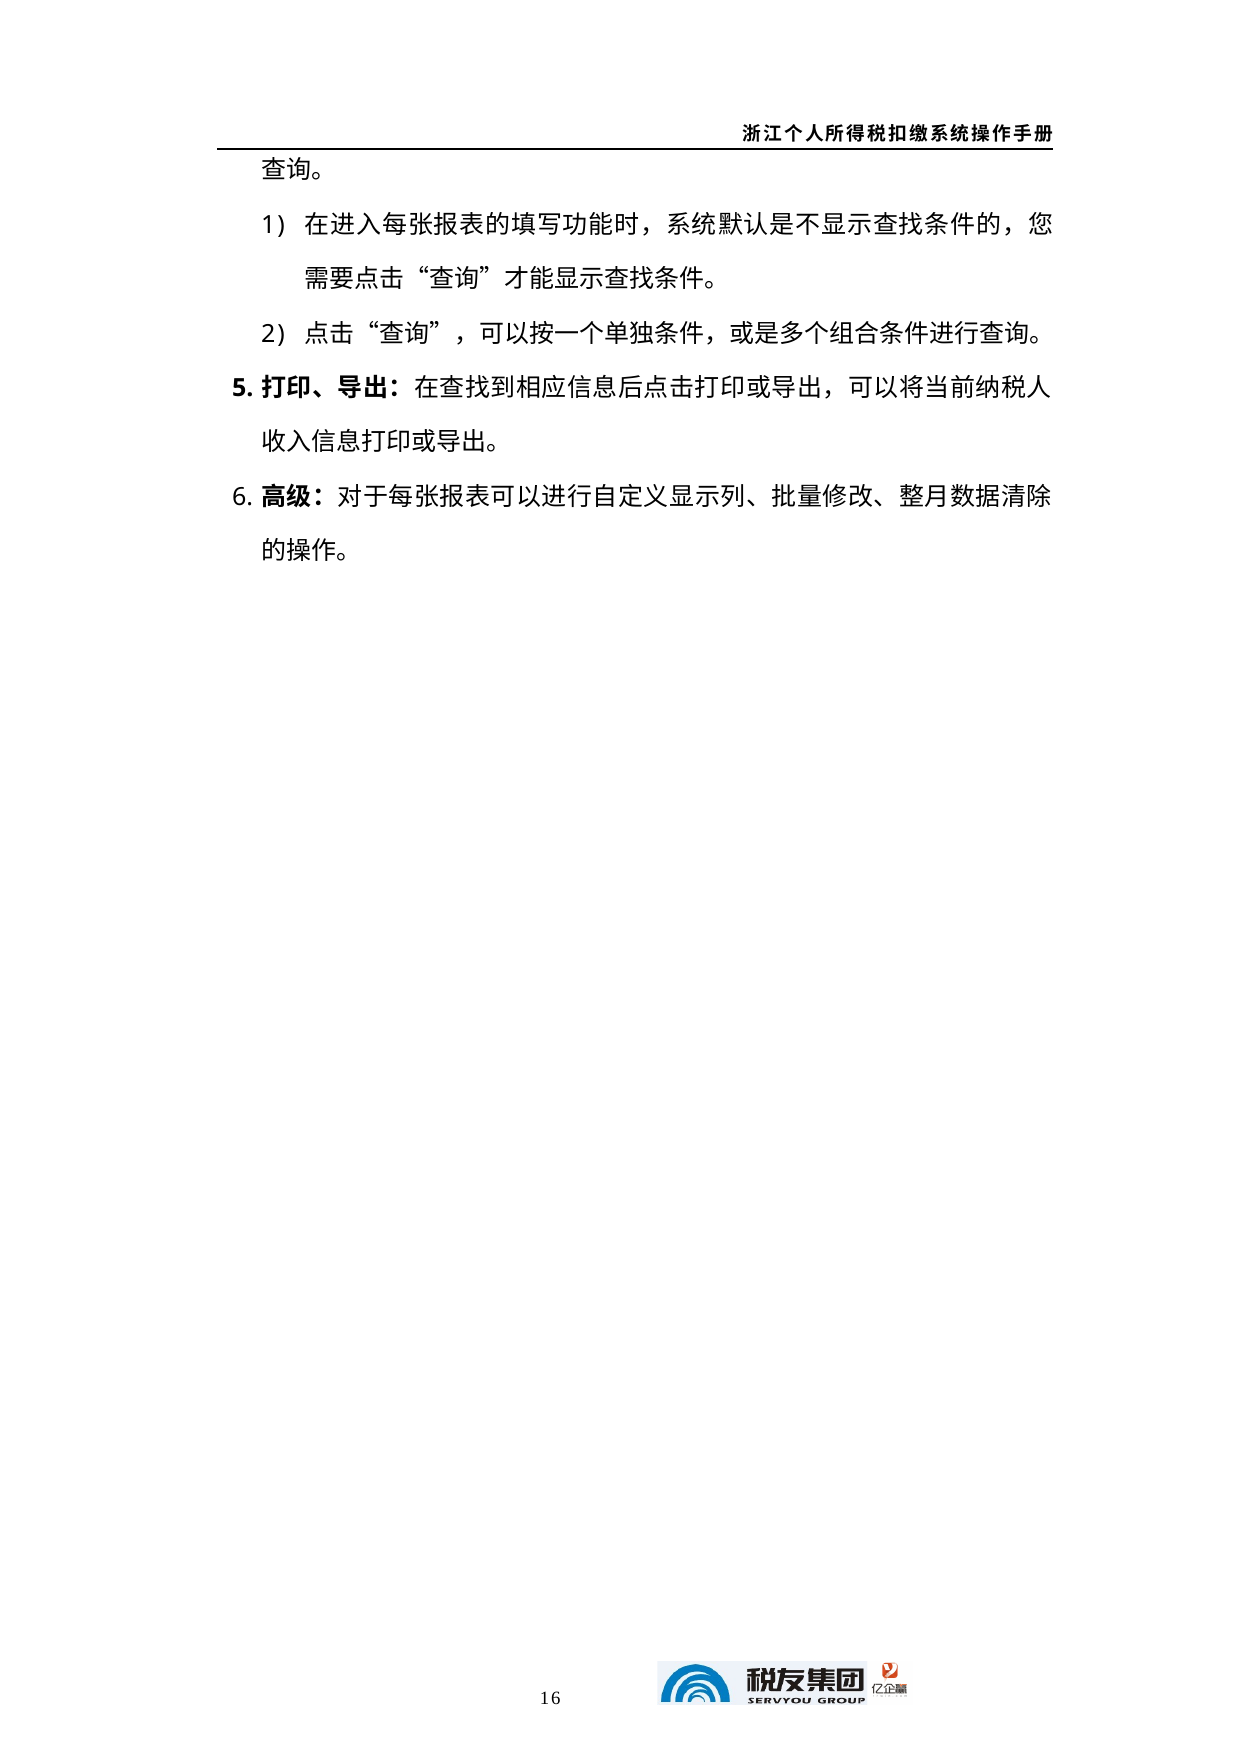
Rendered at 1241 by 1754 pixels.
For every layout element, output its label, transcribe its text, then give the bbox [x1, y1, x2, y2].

list 在进入每张报表的填写功能时，系统默认是不显示查找条件的，您需要点击“查询”才能显示查找条件。 [261, 204, 1053, 295]
picture [657, 1661, 914, 1705]
list 打印、导出：在查找到相应信息后点击打印或导出，可以将当前纳税人收入信息打印或导出。 [232, 367, 1053, 458]
list 高级：对于每张报表可以进行自定义显示列、批量修改、整月数据清除的操作。 [232, 476, 1053, 567]
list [232, 150, 1053, 186]
list 点击“查询”，可以按一个单独条件，或是多个组合条件进行查询。 [261, 313, 1053, 349]
